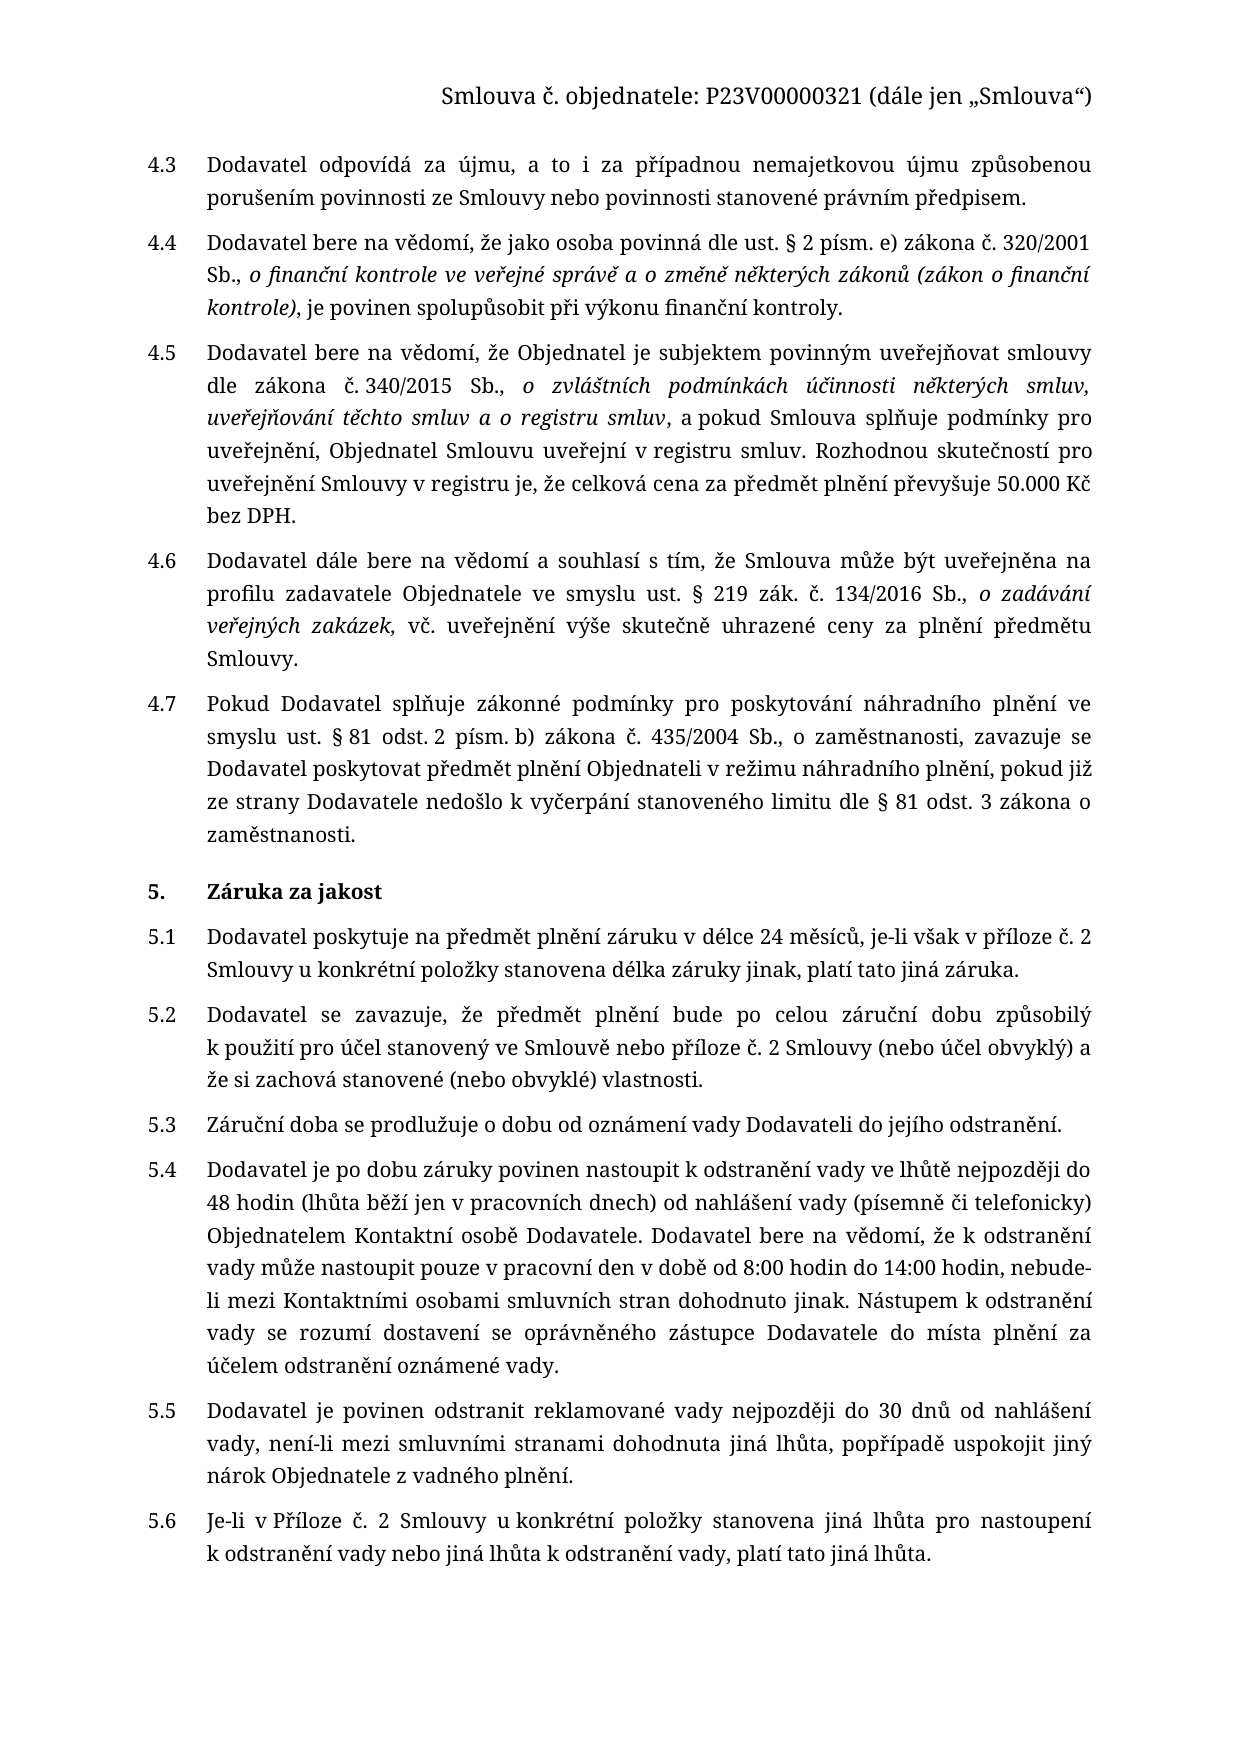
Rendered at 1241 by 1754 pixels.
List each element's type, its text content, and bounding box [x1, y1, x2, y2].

list Dodavatel je povinen odstranit reklamované vady nejpozději do 30 dnů od nahlášení vady, není-li mezi smluvními stranami dohodnuta jiná lhůta, popřípadě uspokojit jiný nárok Objednatele z vadného plnění. [148, 1396, 1093, 1490]
list Dodavatel poskytuje na předmět plnění záruku v délce 24 měsíců, je-li však v příloze č. 2 Smlouvy u konkrétní položky stanovena délka záruky jinak, platí tato jiná záruka. [148, 922, 1093, 983]
list Pokud Dodavatel splňuje zákonné podmínky pro poskytování náhradního plnění ve smyslu ust. § 81 odst. 2 písm. b) zákona č. 435/2004 Sb., o zaměstnanosti, zavazuje se Dodavatel poskytovat předmět plnění Objednateli v režimu náhradního plnění, pokud již ze strany Dodavatele nedošlo k vyčerpání stanoveného limitu dle § 81 odst. 3 zákona o zaměstnanosti. [148, 689, 1093, 848]
list Dodavatel dále bere na vědomí a souhlasí s tím, že Smlouva může být uveřejněna na profilu zadavatele Objednatele ve smyslu ust. § 219 zák. č. 134/2016 Sb., o zadávání veřejných zakázek, vč. uveřejnění výše skutečně uhrazené ceny za plnění předmětu Smlouvy. [148, 546, 1093, 673]
list Dodavatel bere na vědomí, že jako osoba povinná dle ust. § 2 písm. e) zákona č. 320/2001 Sb., o finanční kontrole ve veřejné správě a o změně některých zákonů (zákon o finanční kontrole), je povinen spolupůsobit při výkonu finanční kontroly. [148, 228, 1093, 322]
list Záruční doba se prodlužuje o dobu od oznámení vady Dodavateli do jejího odstranění. [148, 1110, 1093, 1139]
list Dodavatel je po dobu záruky povinen nastoupit k odstranění vady ve lhůtě nejpozději do 48 hodin (lhůta běží jen v pracovních dnech) od nahlášení vady (písemně či telefonicky) Objednatelem Kontaktní osobě Dodavatele. Dodavatel bere na vědomí, že k odstranění vady může nastoupit pouze v pracovní den v době od 8:00 hodin do 14:00 hodin, nebude-li mezi Kontaktními osobami smluvních stran dohodnuto jinak. Nástupem k odstranění vady se rozumí dostavení se oprávněného zástupce Dodavatele do místa plnění za účelem odstranění oznámené vady. [148, 1156, 1093, 1379]
list Záruka za jakost [148, 877, 1093, 906]
list Dodavatel se zavazuje, že předmět plnění bude po celou záruční dobu způsobilý k použití pro účel stanovený ve Smlouvě nebo příloze č. 2 Smlouvy (nebo účel obvyklý) a že si zachová stanovené (nebo obvyklé) vlastnosti. [148, 1000, 1093, 1094]
list Dodavatel odpovídá za újmu, a to i za případnou nemajetkovou újmu způsobenou porušením povinnosti ze Smlouvy nebo povinnosti stanovené právním předpisem. [148, 150, 1093, 211]
list Dodavatel bere na vědomí, že Objednatel je subjektem povinným uveřejňovat smlouvy dle zákona č. 340/2015 Sb., o zvláštních podmínkách účinnosti některých smluv, uveřejňování těchto smluv a o registru smluv, a pokud Smlouva splňuje podmínky pro uveřejnění, Objednatel Smlouvu uveřejní v registru smluv. Rozhodnou skutečností pro uveřejnění Smlouvy v registru je, že celková cena za předmět plnění převyšuje 50.000 Kč bez DPH. [148, 338, 1093, 530]
list Je-li v Příloze č. 2 Smlouvy u konkrétní položky stanovena jiná lhůta pro nastoupení k odstranění vady nebo jiná lhůta k odstranění vady, platí tato jiná lhůta. [148, 1507, 1093, 1568]
